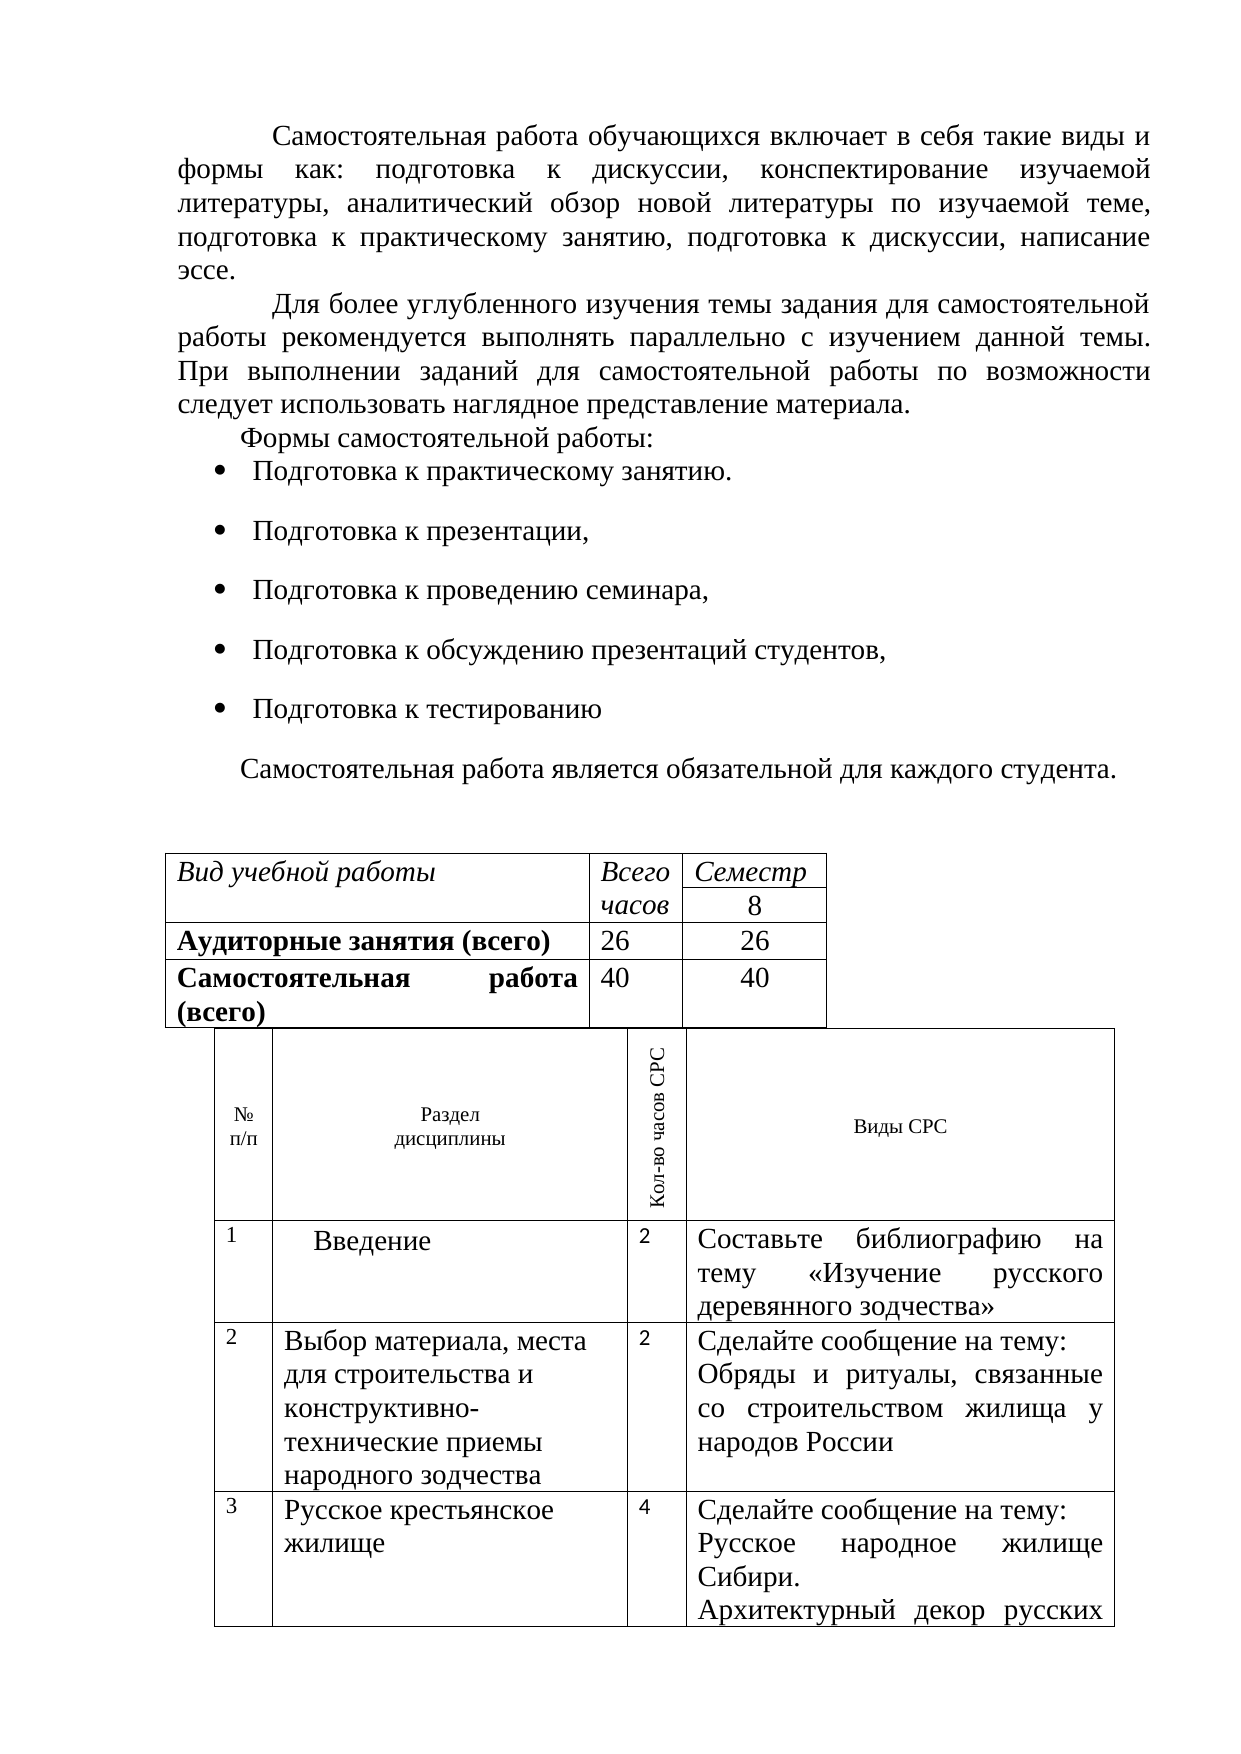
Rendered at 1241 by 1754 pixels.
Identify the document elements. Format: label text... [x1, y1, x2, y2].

table_cell Аудиторные занятия (всего) [166, 923, 589, 959]
table_cell 3 [215, 1492, 272, 1626]
table_cell 2 [215, 1323, 272, 1491]
list Подготовка к практическому занятию. [215, 453, 1152, 487]
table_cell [273, 1492, 627, 1626]
list Подготовка к обсуждению презентаций студентов, [215, 632, 1152, 666]
table_cell Выбор материала, места для строительства и конструктивно-технические приемы народного зодчества [273, 1323, 627, 1491]
table_cell 1 [215, 1221, 272, 1322]
table_header Семестр [683, 854, 826, 887]
table_header Всего часов [590, 854, 682, 922]
table_cell 2 [628, 1323, 686, 1491]
list Подготовка к презентации, [215, 513, 1152, 547]
table_header Раздел дисциплины [273, 1029, 627, 1220]
table_cell Составьте библиографию на тему «Изучение русского деревянного зодчества» [687, 1221, 1114, 1322]
table_cell Сделайте сообщение на тему: Обряды и ритуалы, связанные со строительством жилища у народов России [687, 1323, 1114, 1491]
text Для более углубленного изучения темы задания для самостоятельной работы рекомендуется выполнять параллельно с изучением данной темы. При выполнении заданий для самостоятельной работы по возможности следует использовать наглядное представление материала. [177, 286, 1152, 420]
text Самостоятельная работа является обязательной для каждого студента. [177, 751, 1152, 784]
table_cell 2 [628, 1221, 686, 1322]
table_header Вид учебной работы [166, 854, 589, 922]
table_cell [687, 1492, 1114, 1626]
table_cell 26 [590, 923, 682, 959]
table_header Виды СРС [687, 1029, 1114, 1220]
list Подготовка к проведению семинара, [215, 572, 1152, 606]
table_cell Самостоятельная работа (всего) [166, 960, 589, 1027]
table_header № п/п [215, 1029, 272, 1220]
table_cell 4 [628, 1492, 686, 1626]
table_cell Введение [273, 1221, 627, 1322]
table_header Кол-во часов СРС [628, 1029, 686, 1220]
table_cell 8 [683, 888, 826, 922]
table_cell 40 [590, 960, 682, 1027]
text Самостоятельная работа обучающихся включает в себя такие виды и формы как: подготовка к дискуссии, конспектирование изучаемой литературы, аналитический обзор новой литературы по изучаемой теме, подготовка к практическому занятию, подготовка к дискуссии, написание эссе. [177, 118, 1152, 286]
text Формы самостоятельной работы: [177, 420, 1152, 453]
list Подготовка к тестированию [215, 691, 1152, 725]
table_cell 40 [683, 960, 826, 1027]
table_cell 26 [683, 923, 826, 959]
